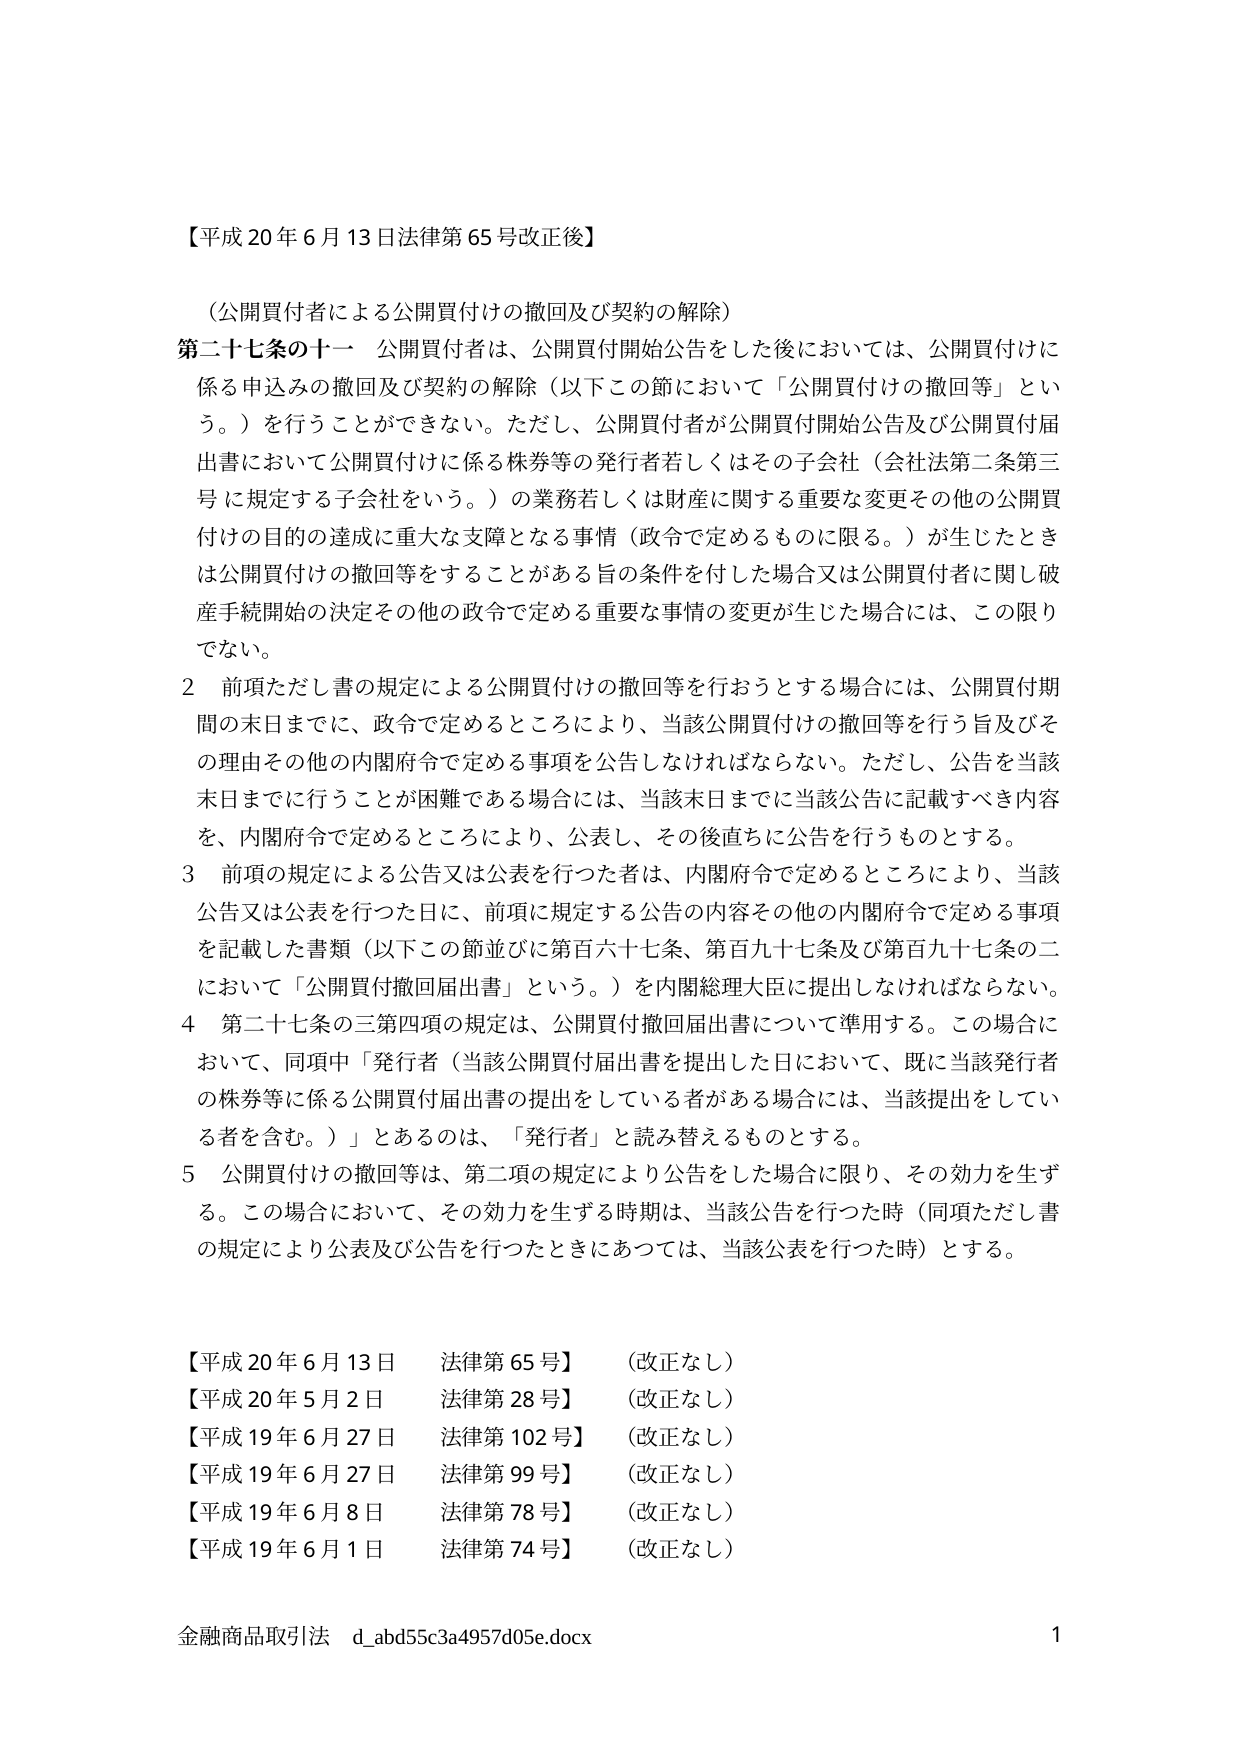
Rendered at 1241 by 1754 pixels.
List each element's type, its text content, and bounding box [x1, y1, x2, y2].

text 【平成19年6月1日 法律第74号】 （改正なし） [177, 1529, 1063, 1567]
text ４ 第二十七条の三第四項の規定は、公開買付撤回届出書について準用する。この場合において、同項中「発行者（当該公開買付届出書を提出した日において、既に当該発行者の株券等に係る公開買付届出書の提出をしている者がある場合には、当該提出をしている者を含む。）」とあるのは、「発行者」と読み替えるものとする。 [177, 1004, 1063, 1154]
text 【平成19年6月27日 法律第102号】 （改正なし） [177, 1417, 1063, 1454]
text ３ 前項の規定による公告又は公表を行つた者は、内閣府令で定めるところにより、当該公告又は公表を行つた日に、前項に規定する公告の内容その他の内閣府令で定める事項を記載した書類（以下この節並びに第百六十七条、第百九十七条及び第百九十七条の二において「公開買付撤回届出書」という。）を内閣総理大臣に提出しなければならない。 [177, 854, 1063, 1004]
text ５ 公開買付けの撤回等は、第二項の規定により公告をした場合に限り、その効力を生ずる。この場合において、その効力を生ずる時期は、当該公告を行つた時（同項ただし書の規定により公表及び公告を行つたときにあつては、当該公表を行つた時）とする。 [177, 1154, 1063, 1267]
text 【平成20年6月13日法律第65号改正後】 [177, 217, 1063, 254]
text ２ 前項ただし書の規定による公開買付けの撤回等を行おうとする場合には、公開買付期間の末日までに、政令で定めるところにより、当該公開買付けの撤回等を行う旨及びその理由その他の内閣府令で定める事項を公告しなければならない。ただし、公告を当該末日までに行うことが困難である場合には、当該末日までに当該公告に記載すべき内容を、内閣府令で定めるところにより、公表し、その後直ちに公告を行うものとする。 [177, 667, 1063, 854]
text 【平成20年6月13日 法律第65号】 （改正なし） [177, 1342, 1063, 1379]
text （公開買付者による公開買付けの撤回及び契約の解除） [196, 292, 1063, 329]
text 【平成20年5月2日 法律第28号】 （改正なし） [177, 1379, 1063, 1417]
text 【平成19年6月8日 法律第78号】 （改正なし） [177, 1492, 1063, 1529]
text 【平成19年6月27日 法律第99号】 （改正なし） [177, 1454, 1063, 1492]
text 第二十七条の十一 公開買付者は、公開買付開始公告をした後においては、公開買付けに係る申込みの撤回及び契約の解除（以下この節において「公開買付けの撤回等」という。）を行うことができない。ただし、公開買付者が公開買付開始公告及び公開買付届出書において公開買付けに係る株券等の発行者若しくはその子会社（会社法第二条第三号 に規定する子会社をいう。）の業務若しくは財産に関する重要な変更その他の公開買付けの目的の達成に重大な支障となる事情（政令で定めるものに限る。）が生じたときは公開買付けの撤回等をすることがある旨の条件を付した場合又は公開買付者に関し破産手続開始の決定その他の政令で定める重要な事情の変更が生じた場合には、この限りでない。 [177, 329, 1063, 667]
